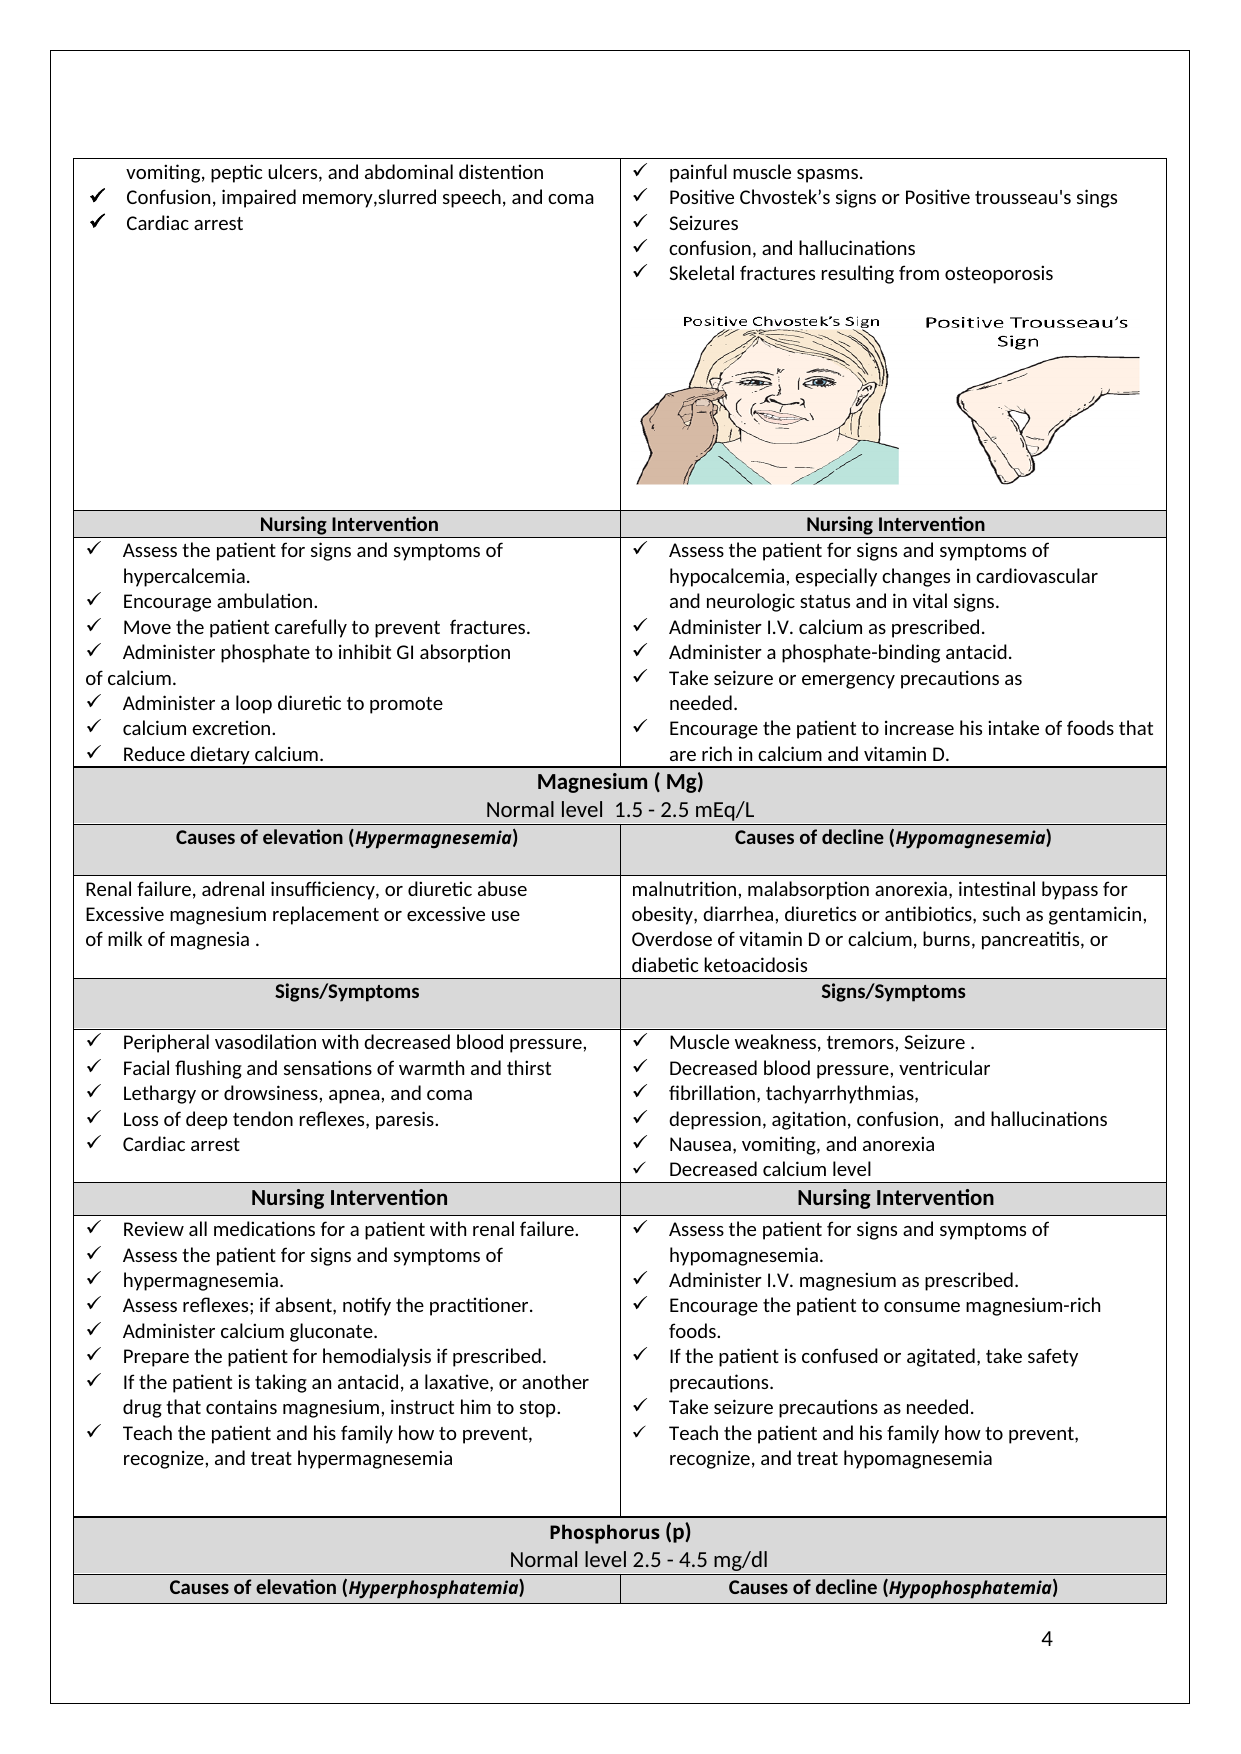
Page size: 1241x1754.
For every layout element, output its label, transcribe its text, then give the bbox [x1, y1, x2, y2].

table_cell Signs/Symptoms [621, 979, 1166, 1028]
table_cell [621, 159, 1166, 510]
table_cell Nursing Intervention [74, 1183, 620, 1215]
table_cell Assess the patient for signs and symptoms of hypomagnesemia. Administer I.V. magnesium as prescribed. Encourage the patient to consume magnesium-rich foods. If the patient is confused or agitated, take safety precautions. Take seizure precautions as needed. Teach the patient and his family how to prevent, recognize, and treat hypomagnesemia [621, 1216, 1166, 1516]
table_cell Assess the patient for signs and symptoms of hypocalcemia, especially changes in cardiovascular and neurologic status and in vital signs. Administer I.V. calcium as prescribed. Administer a phosphate-binding antacid. Take seizure or emergency precautions as needed. Encourage the patient to increase his intake of foods that are rich in calcium and vitamin D. [621, 538, 1166, 766]
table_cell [74, 159, 620, 510]
table_cell Nursing Intervention [621, 511, 1166, 537]
table_cell Signs/Symptoms [74, 979, 620, 1028]
table_cell Review all medications for a patient with renal failure. Assess the patient for signs and symptoms of hypermagnesemia. Assess reflexes; if absent, notify the practitioner. Administer calcium gluconate. Prepare the patient for hemodialysis if prescribed. If the patient is taking an antacid, a laxative, or another drug that contains magnesium, instruct him to stop. Teach the patient and his family how to prevent, recognize, and treat hypermagnesemia [74, 1216, 620, 1516]
table_cell malnutrition, malabsorption anorexia, intestinal bypass for obesity, diarrhea, diuretics or antibiotics, such as gentamicin, Overdose of vitamin D or calcium, burns, pancreatitis, or diabetic ketoacidosis [621, 876, 1166, 977]
picture [631, 311, 1140, 485]
table_cell Muscle weakness, tremors, Seizure . Decreased blood pressure, ventricular fibrillation, tachyarrhythmias, depression, agitation, confusion, and hallucinations Nausea, vomiting, and anorexia Decreased calcium level [621, 1030, 1166, 1182]
table_cell Peripheral vasodilation with decreased blood pressure, Facial flushing and sensations of warmth and thirst Lethargy or drowsiness, apnea, and coma Loss of deep tendon reflexes, paresis. Cardiac arrest [74, 1030, 620, 1182]
table_cell Phosphorus (p) Normal level 2.5 - 4.5 mg/dl [74, 1518, 1166, 1573]
table_cell Causes of decline (Hypomagnesemia) [621, 825, 1166, 875]
table_cell Nursing Intervention [74, 511, 620, 537]
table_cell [74, 1575, 620, 1603]
table_cell Magnesium ( Mg) Normal level 1.5 - 2.5 mEq/L [74, 768, 1166, 823]
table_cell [621, 1575, 1166, 1603]
table_cell Causes of elevation (Hypermagnesemia) [74, 825, 620, 875]
table_cell Nursing Intervention [621, 1183, 1166, 1215]
table_cell Renal failure, adrenal insufficiency, or diuretic abuse Excessive magnesium replacement or excessive use of milk of magnesia . [74, 876, 620, 977]
table_cell Assess the patient for signs and symptoms of hypercalcemia. Encourage ambulation. Move the patient carefully to prevent fractures. Administer phosphate to inhibit GI absorption of calcium. Administer a loop diuretic to promote calcium excretion. Reduce dietary calcium. [74, 538, 620, 766]
